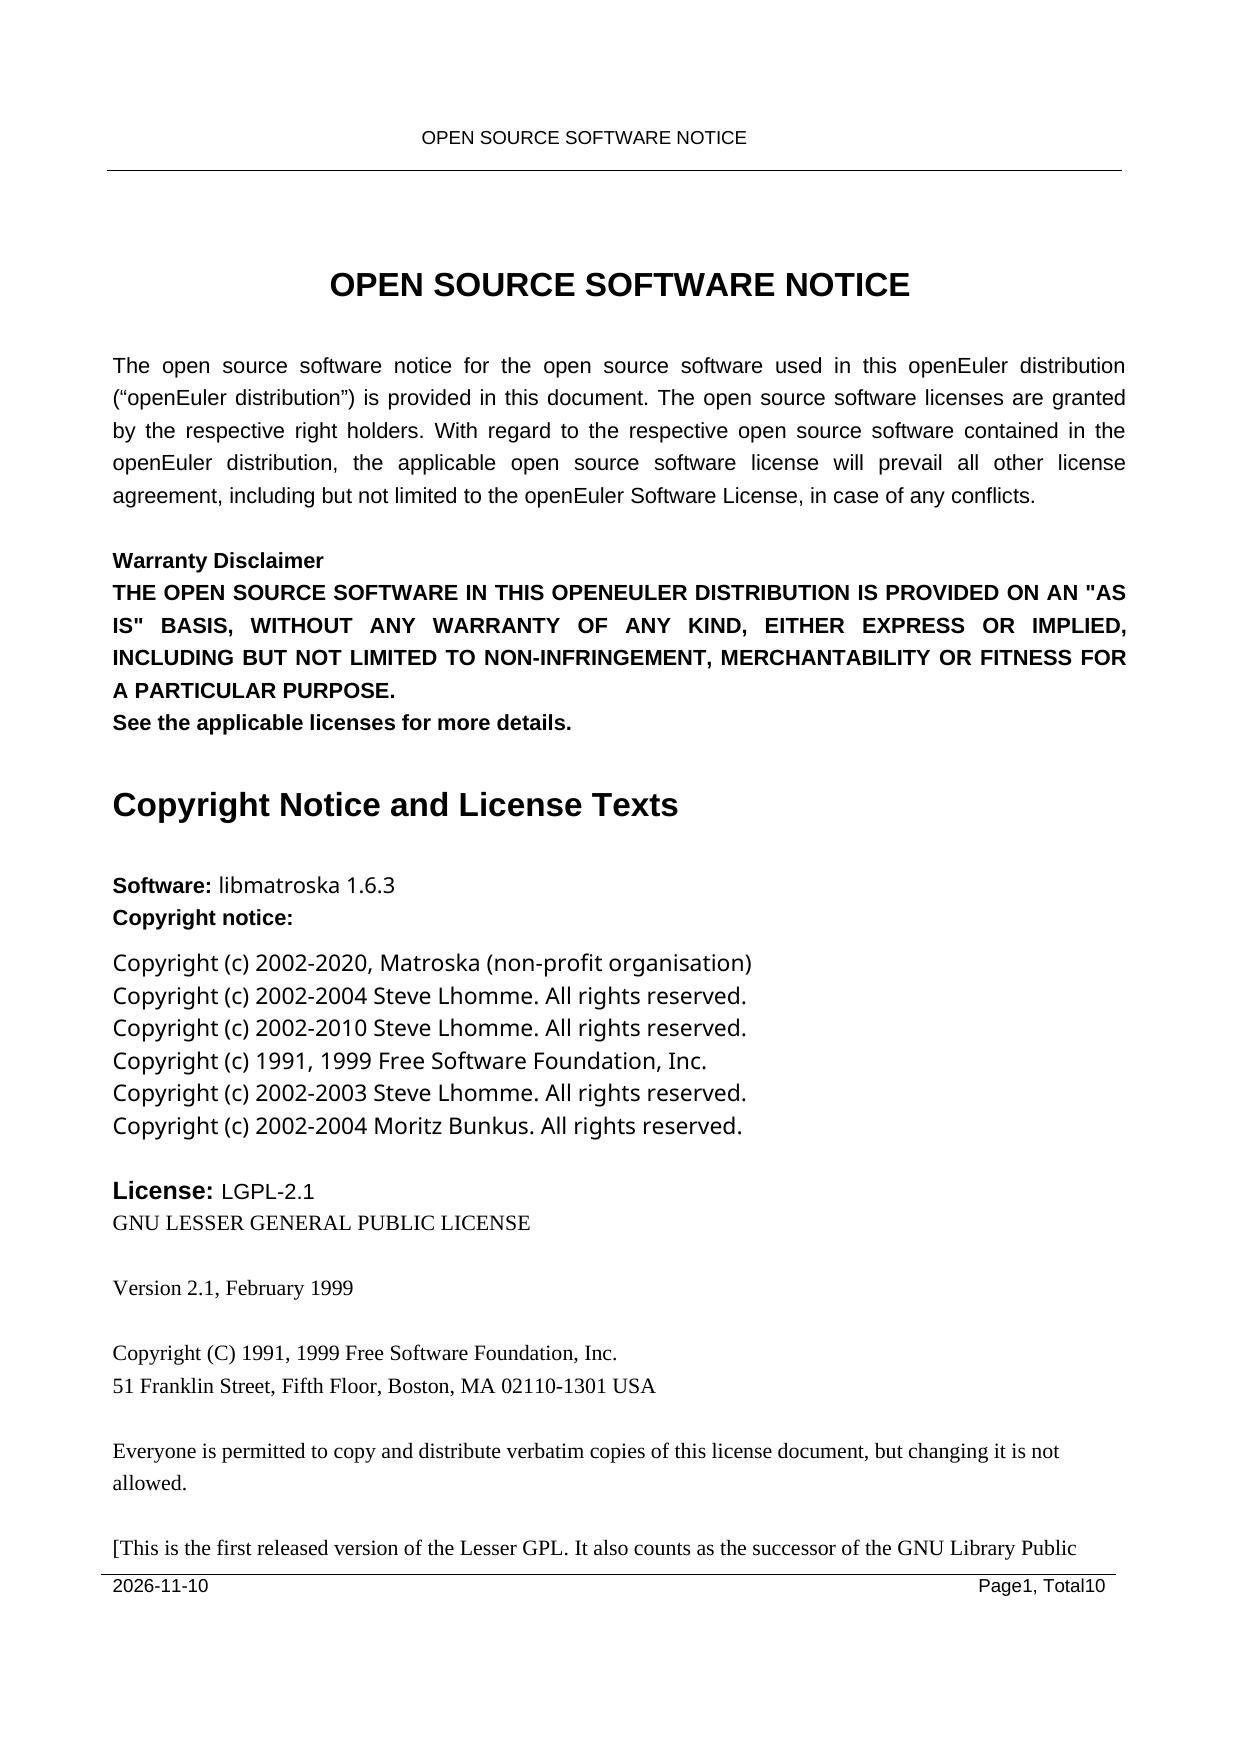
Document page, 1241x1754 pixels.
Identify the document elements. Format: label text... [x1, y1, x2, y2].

text License: LGPL-2.1 [112, 1174, 1128, 1207]
text Copyright (c) 2002-2020, Matroska (non-profit organisation) Copyright (c) 2002-2004 Steve Lhomme. All rights reserved. Copyright (c) 2002-2010 Steve Lhomme. All rights reserved. Copyright (c) 1991, 1999 Free Software Foundation, Inc. Copyright (c) 2002-2003 Steve Lhomme. All rights reserved. Copyright (c) 2002-2004 Moritz Bunkus. All rights reserved. [112, 947, 1128, 1174]
text The open source software notice for the open source software used in this openEuler distribution (“openEuler distribution”) is provided in this document. The open source software licenses are granted by the respective right holders. With regard to the respective open source software contained in the openEuler distribution, the applicable open source software license will prevail all other license agreement, including but not limited to the openEuler Software License, in case of any conflicts. [112, 349, 1128, 511]
text Warranty Disclaimer [112, 544, 1128, 576]
text Copyright Notice and License Texts [112, 771, 1128, 836]
text THE OPEN SOURCE SOFTWARE IN THIS OPENEULER DISTRIBUTION IS PROVIDED ON AN "AS IS" BASIS, WITHOUT ANY WARRANTY OF ANY KIND, EITHER EXPRESS OR IMPLIED, INCLUDING BUT NOT LIMITED TO NON-INFRINGEMENT, MERCHANTABILITY OR FITNESS FOR A PARTICULAR PURPOSE. See the applicable licenses for more details. [112, 576, 1128, 739]
title Software: libmatroska 1.6.3 [112, 869, 1128, 901]
text Copyright notice: [112, 901, 1128, 934]
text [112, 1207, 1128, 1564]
text OPEN SOURCE SOFTWARE NOTICE [112, 251, 1128, 316]
